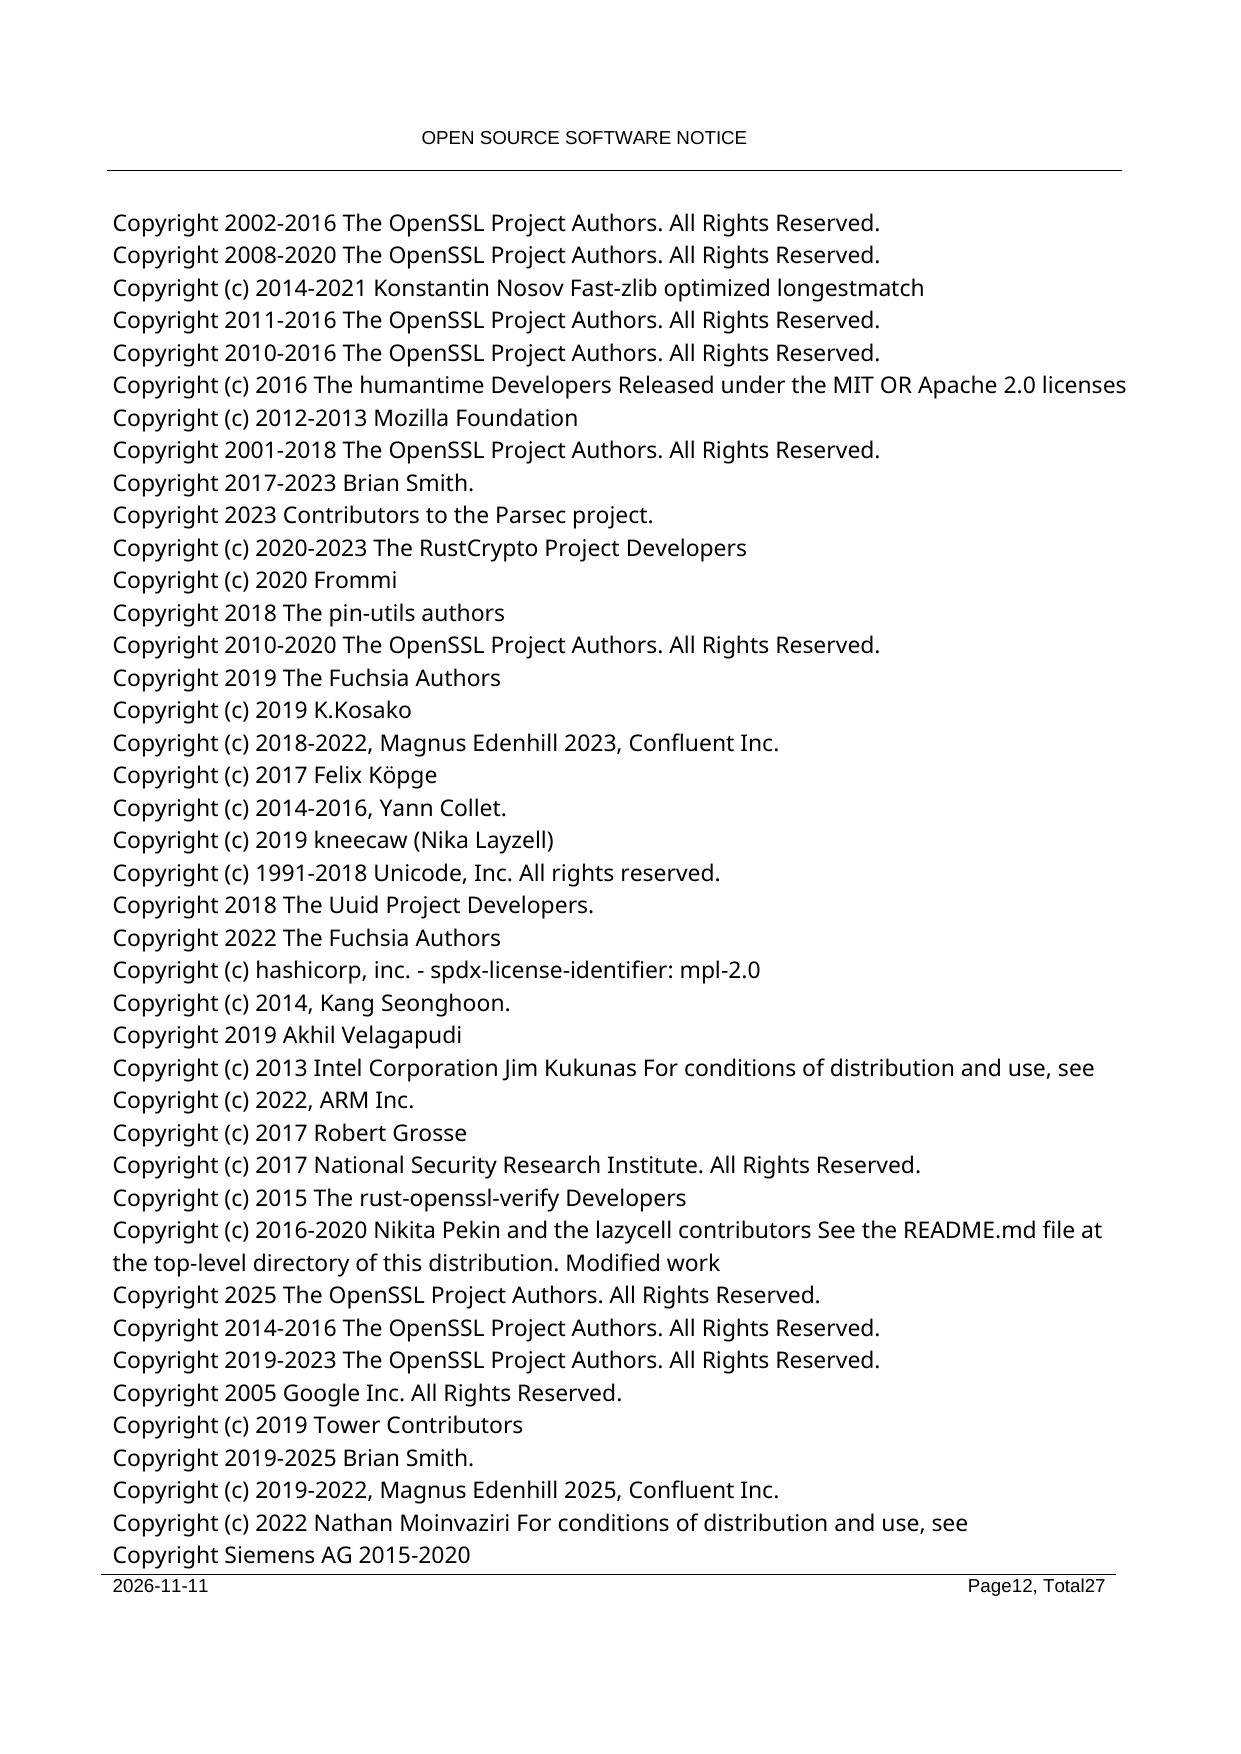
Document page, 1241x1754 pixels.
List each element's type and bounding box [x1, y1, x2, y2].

text [112, 206, 1128, 1571]
